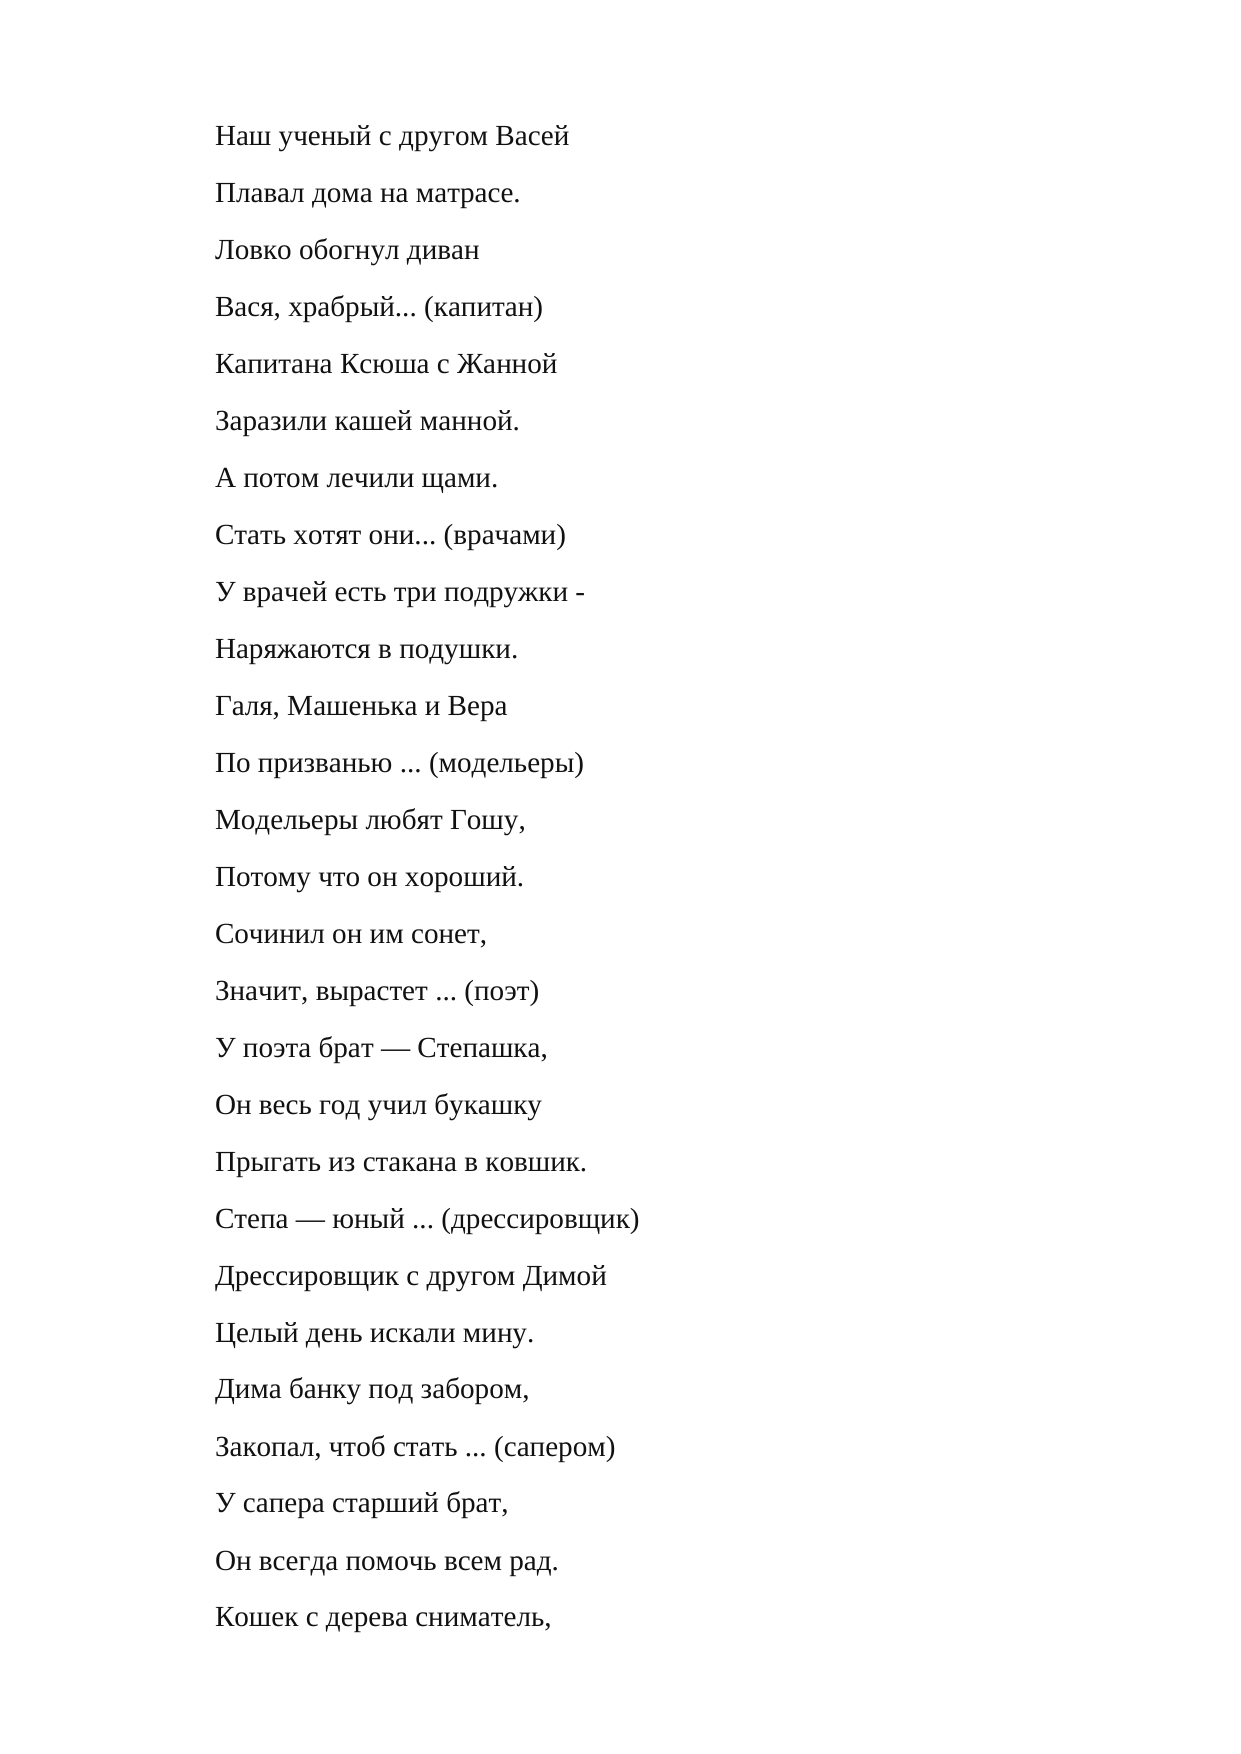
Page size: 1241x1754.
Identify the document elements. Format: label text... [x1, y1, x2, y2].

text Вася, храбрый... (капитан) [177, 289, 1152, 323]
text Потому что он хороший. [177, 859, 1152, 892]
text Наш ученый с другом Васей [177, 118, 1152, 152]
text Степа — юный ... (дрессировщик) [177, 1201, 1152, 1234]
text Ловко обогнул диван [177, 232, 1152, 266]
text Модельеры любят Гошу, [177, 802, 1152, 835]
text Дима банку под забором, [177, 1372, 1152, 1405]
text У поэта брат — Степашка, [177, 1030, 1152, 1063]
text Он всегда помочь всем рад. [177, 1543, 1152, 1576]
text Сочинил он им сонет, [177, 916, 1152, 949]
text Он весь год учил букашку [177, 1087, 1152, 1120]
text Плавал дома на матрасе. [177, 175, 1152, 209]
text Наряжаются в подушки. [177, 631, 1152, 664]
text У сапера старший брат, [177, 1486, 1152, 1519]
text У врачей есть три подружки - [177, 574, 1152, 607]
text Заразили кашей манной. [177, 403, 1152, 437]
text А потом лечили щами. [177, 460, 1152, 493]
text Целый день искали мину. [177, 1315, 1152, 1348]
text Стать хотят они... (врачами) [177, 517, 1152, 551]
text Галя, Машенька и Вера [177, 688, 1152, 721]
text Кошек с дерева сниматель, [177, 1599, 1152, 1633]
text Закопал, чтоб стать ... (сапером) [177, 1429, 1152, 1462]
text Значит, вырастет ... (поэт) [177, 973, 1152, 1006]
text Прыгать из стакана в ковшик. [177, 1144, 1152, 1177]
text По призванью ... (модельеры) [177, 745, 1152, 778]
text Капитана Ксюша с Жанной [177, 346, 1152, 379]
text Дрессировщик с другом Димой [177, 1258, 1152, 1291]
